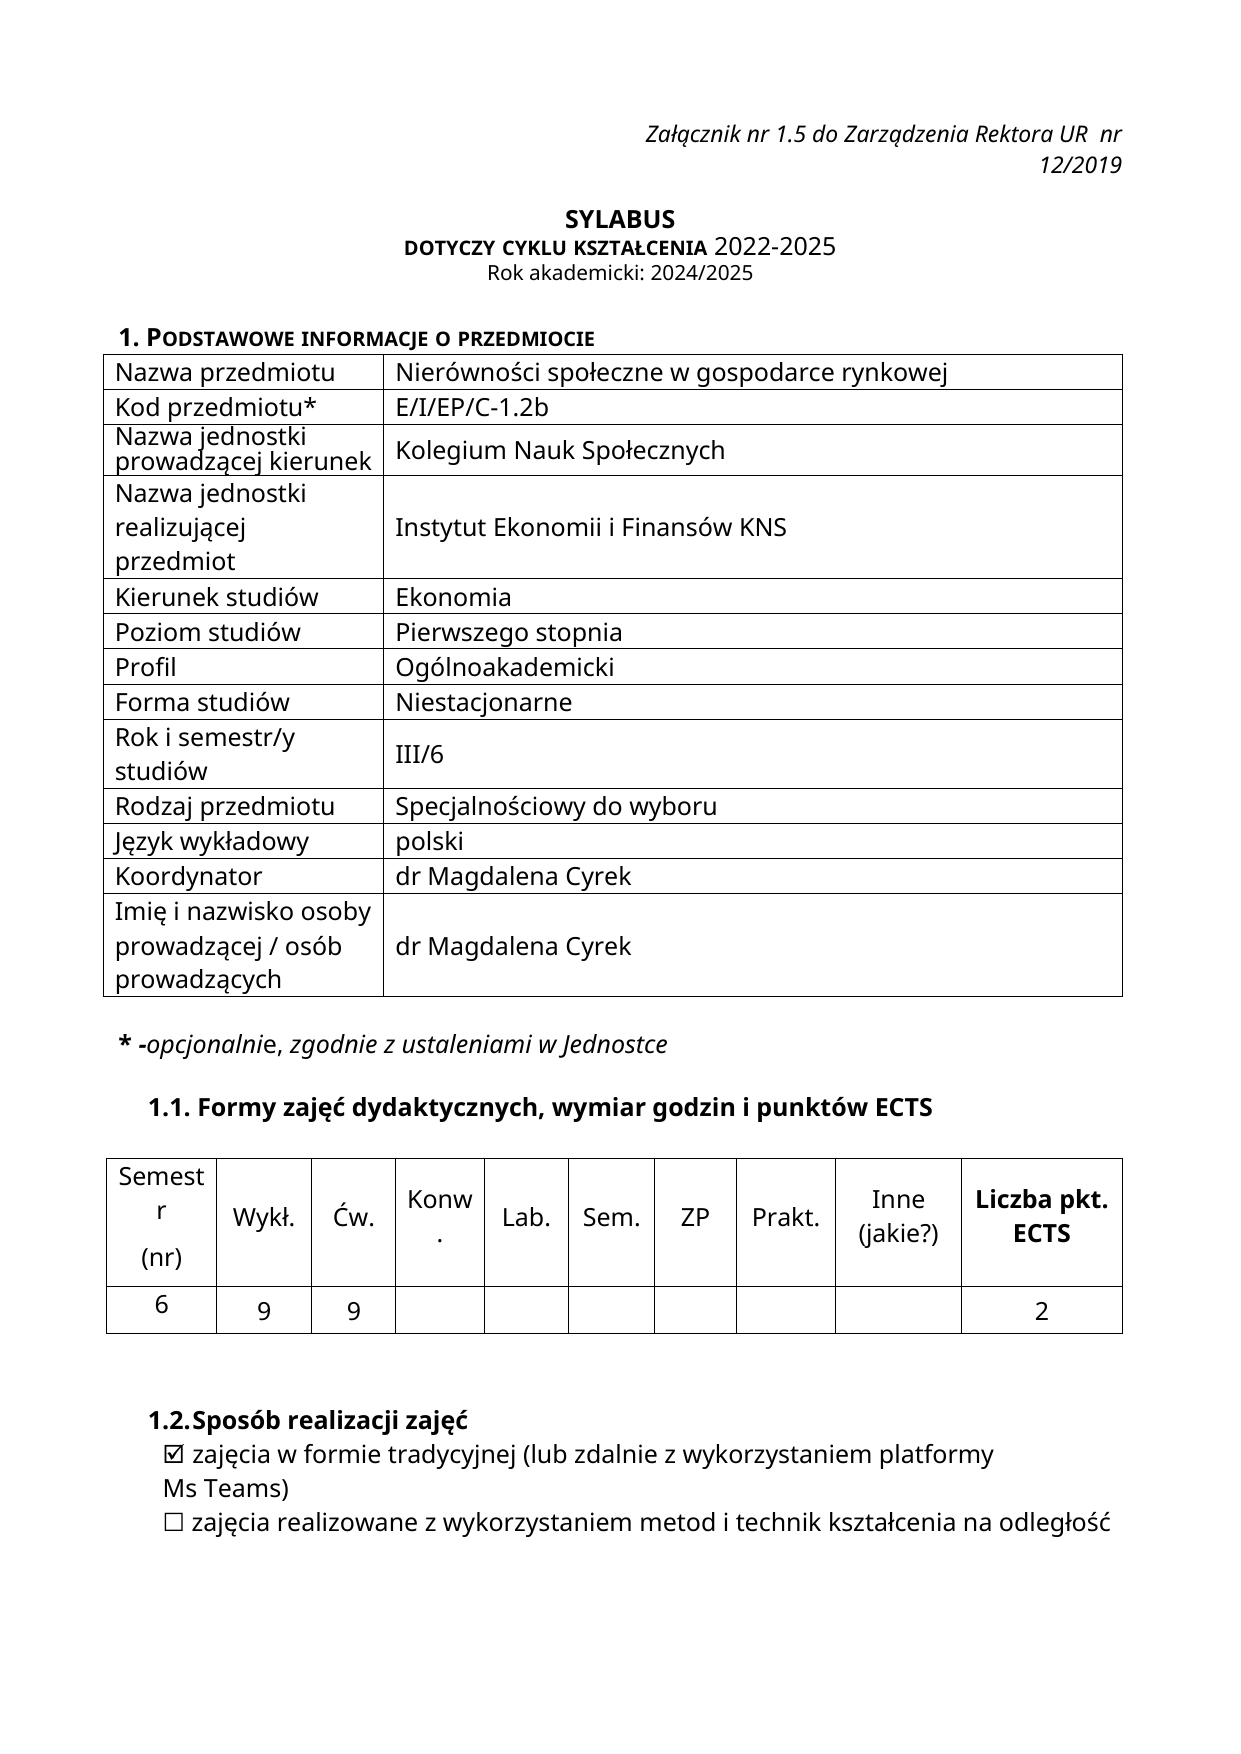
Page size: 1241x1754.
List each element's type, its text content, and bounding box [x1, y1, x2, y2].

table_cell [569, 1287, 654, 1333]
table_cell Nazwa jednostki prowadzącej kierunek [104, 425, 383, 475]
table_cell 2 [962, 1287, 1122, 1333]
table_cell Pierwszego stopnia [384, 614, 1122, 648]
table_header Nierówności społeczne w gospodarce rynkowej [384, 355, 1122, 389]
text Załącznik nr 1.5 do Zarządzenia Rektora UR nr 12/2019 [118, 118, 1122, 181]
table_header Ćw. [312, 1159, 395, 1286]
table_header Wykł. [217, 1159, 311, 1286]
text ☐ zajęcia realizowane z wykorzystaniem metod i technik kształcenia na odległość [162, 1504, 1122, 1539]
table_header Konw. [396, 1159, 484, 1286]
table_cell dr Magdalena Cyrek [384, 859, 1122, 893]
table_cell Kod przedmiotu* [104, 390, 383, 424]
table_cell Język wykładowy [104, 824, 383, 858]
table_cell Kolegium Nauk Społecznych [384, 425, 1122, 475]
table_cell 9 [312, 1287, 395, 1333]
table_cell Imię i nazwisko osoby prowadzącej / osób prowadzących [104, 894, 383, 996]
table_cell Forma studiów [104, 685, 383, 718]
text 1.1. Formy zajęć dydaktycznych, wymiar godzin i punktów ECTS [148, 1090, 1122, 1124]
table_header Prakt. [737, 1159, 835, 1286]
text * -opcjonalnie, zgodnie z ustaleniami w Jednostce [118, 1026, 1122, 1061]
table_cell polski [384, 824, 1122, 858]
table_header Semestr (nr) [107, 1159, 216, 1286]
table_cell Ekonomia [384, 579, 1122, 613]
table_header Nazwa przedmiotu [104, 355, 383, 389]
table_cell dr Magdalena Cyrek [384, 894, 1122, 996]
table_header ZP [655, 1159, 736, 1286]
table_header Lab. [485, 1159, 568, 1286]
table_cell Instytut Ekonomii i Finansów KNS [384, 476, 1122, 578]
text SYLABUS [118, 201, 1122, 236]
table_cell [836, 1287, 961, 1333]
text zajęcia w formie tradycyjnej (lub zdalnie z wykorzystaniem platformy Ms Teams) [162, 1436, 1122, 1504]
table_cell 6 [107, 1287, 216, 1333]
table_cell [737, 1287, 835, 1333]
table_cell Specjalnościowy do wyboru [384, 789, 1122, 823]
table_cell Kierunek studiów [104, 579, 383, 613]
table_cell Rodzaj przedmiotu [104, 789, 383, 823]
table_cell 9 [217, 1287, 311, 1333]
table_cell III/6 [384, 720, 1122, 788]
table_cell Nazwa jednostki realizującej przedmiot [104, 476, 383, 578]
text 1. Podstawowe informacje o przedmiocie [118, 319, 1122, 354]
table_cell Rok i semestr/y studiów [104, 720, 383, 788]
table_cell Niestacjonarne [384, 685, 1122, 718]
table_header Liczba pkt. ECTS [962, 1159, 1122, 1286]
text dotyczy cyklu kształcenia 2022-2025 [118, 236, 1122, 261]
table_cell [485, 1287, 568, 1333]
table_cell Koordynator [104, 859, 383, 893]
text 1.2. Sposób realizacji zajęć [148, 1402, 1122, 1436]
table_header Inne (jakie?) [836, 1159, 961, 1286]
table_cell Profil [104, 649, 383, 683]
table_cell [396, 1287, 484, 1333]
table_cell [655, 1287, 736, 1333]
table_header Sem. [569, 1159, 654, 1286]
table_cell Poziom studiów [104, 614, 383, 648]
text Rok akademicki: 2024/2025 [118, 261, 1122, 286]
table_cell E/I/EP/C-1.2b [384, 390, 1122, 424]
table_cell Ogólnoakademicki [384, 649, 1122, 683]
